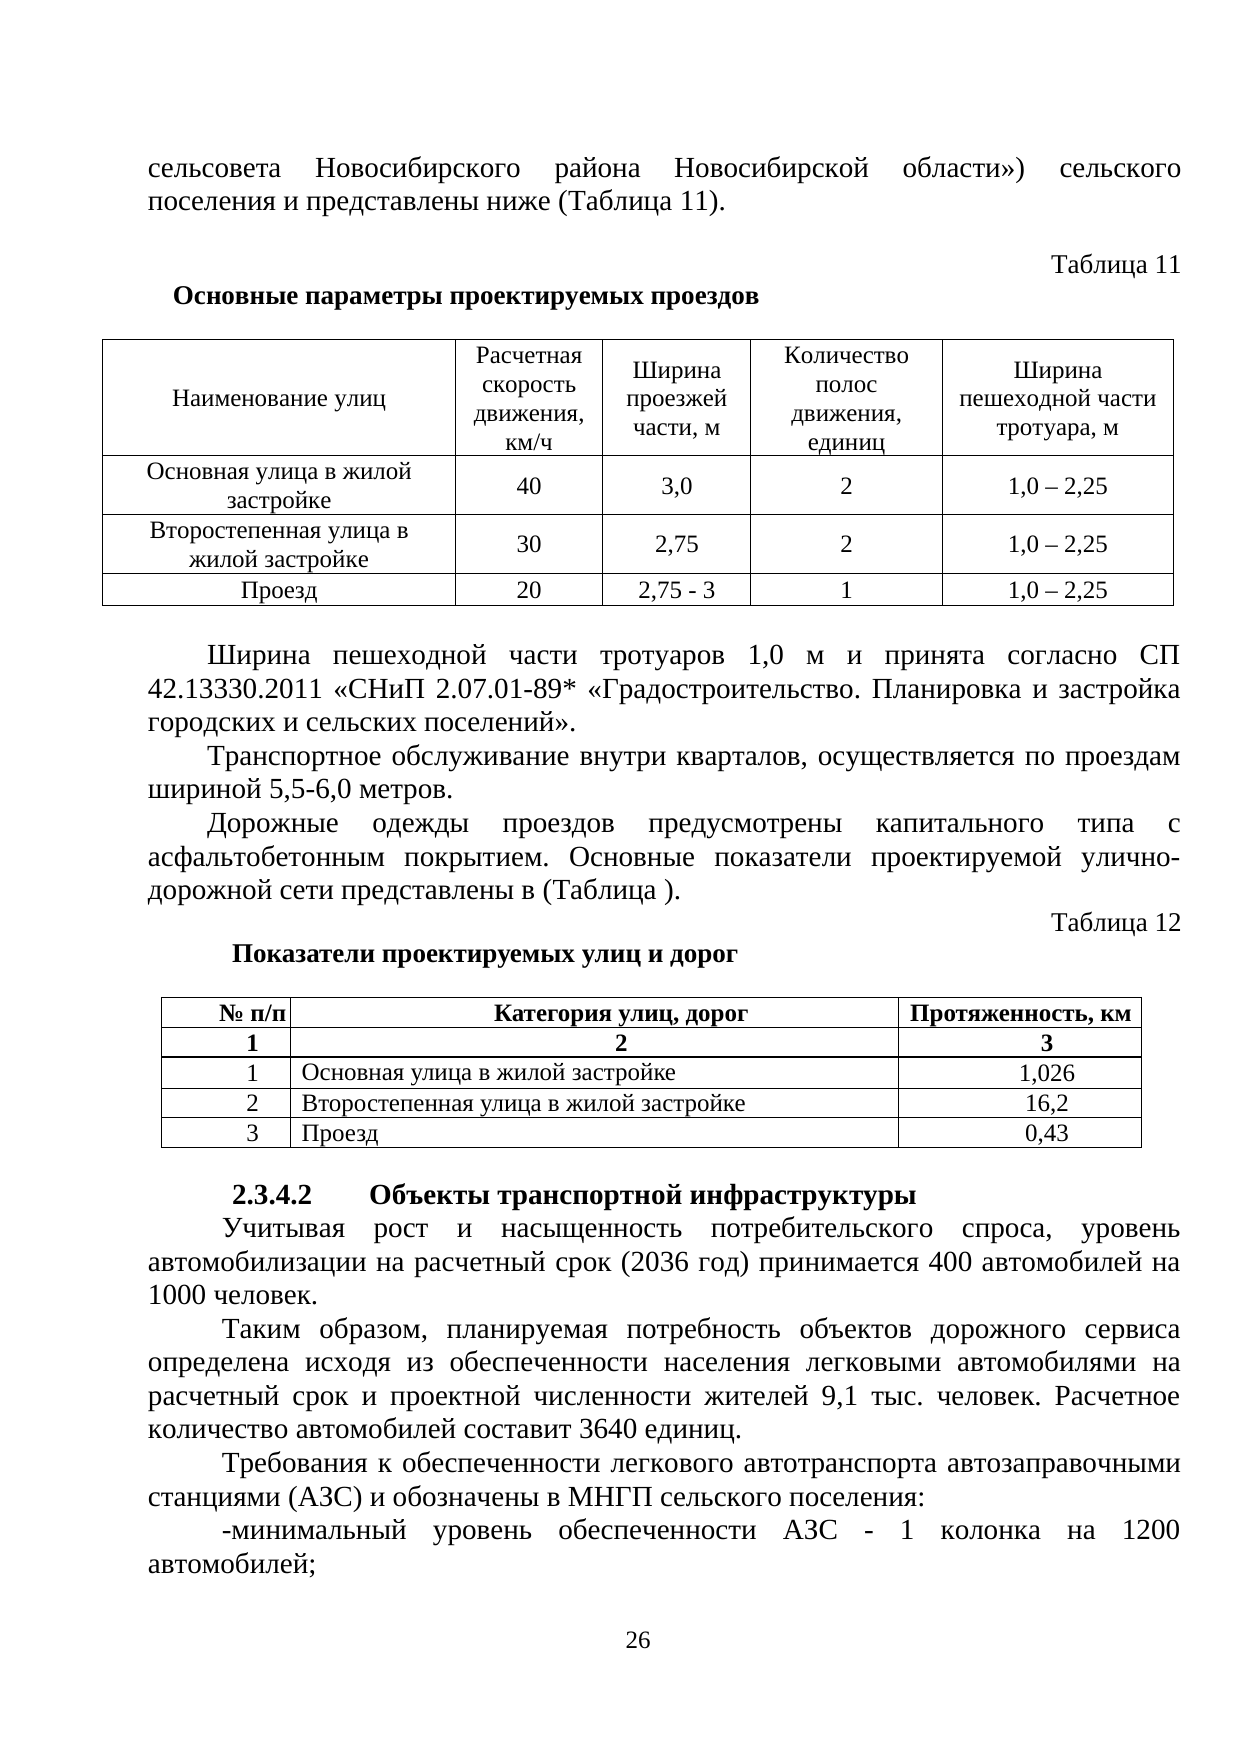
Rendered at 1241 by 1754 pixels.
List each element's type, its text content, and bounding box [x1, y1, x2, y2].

subtitle Объекты транспортной инфраструктуры [232, 1177, 1181, 1210]
table_cell 1,0 – 2,25 [943, 456, 1173, 514]
table_cell 0,43 [899, 1118, 1141, 1147]
text Основные параметры проектируемых проездов [173, 279, 1181, 311]
table_cell 30 [456, 515, 602, 572]
table_cell 1 [162, 1028, 290, 1056]
table_header Количество полос движения, единиц [751, 340, 942, 455]
table_cell 3 [899, 1028, 1141, 1056]
text Требования к обеспеченности легкового автотранспорта автозаправочными станциями (АЗС) и обозначены в МНГП сельского поселения: [148, 1445, 1181, 1512]
text Показатели проектируемых улиц и дорог [173, 937, 1181, 968]
table_cell 3 [162, 1118, 290, 1147]
table_cell 20 [456, 574, 602, 605]
table_cell Основная улица в жилой застройке [291, 1058, 898, 1087]
table_header Категория улиц, дорог [291, 998, 898, 1027]
text Транспортное обслуживание внутри кварталов, осуществляется по проездам шириной 5,5-6,0 метров. [148, 738, 1181, 805]
table_header Ширина проезжей части, м [603, 340, 750, 455]
table_cell 2 [162, 1089, 290, 1117]
table_cell 2 [291, 1028, 898, 1056]
table_cell Второстепенная улица в жилой застройке [103, 515, 455, 572]
table_cell 1,0 – 2,25 [943, 574, 1173, 605]
table_cell 1,026 [899, 1058, 1141, 1087]
text -минимальный уровень обеспеченности АЗС - 1 колонка на 1200 автомобилей; [148, 1512, 1181, 1579]
table_cell 40 [456, 456, 602, 514]
table_cell 2 [751, 456, 942, 514]
table_cell 1,0 – 2,25 [943, 515, 1173, 572]
table_cell 1 [162, 1058, 290, 1087]
table_cell 3,0 [603, 456, 750, 514]
table_cell 2,75 - 3 [603, 574, 750, 605]
text Учитывая рост и насыщенность потребительского спроса, уровень автомобилизации на расчетный срок (2036 год) принимается 400 автомобилей на 1000 человек. [148, 1210, 1181, 1311]
table_cell Проезд [291, 1118, 898, 1147]
text Ширина пешеходной части тротуаров 1,0 м и принята согласно СП 42.13330.2011 «СНиП 2.07.01-89* «Градостроительство. Планировка и застройка городских и сельских поселений». [148, 637, 1181, 738]
table_cell Основная улица в жилой застройке [103, 456, 455, 514]
table_cell 2,75 [603, 515, 750, 572]
text Таблица 11 [173, 248, 1181, 279]
table_header Расчетная скорость движения, км/ч [456, 340, 602, 455]
table_cell Проезд [103, 574, 455, 605]
table_cell 1 [751, 574, 942, 605]
table_cell Второстепенная улица в жилой застройке [291, 1089, 898, 1117]
table_header Ширина пешеходной части тротуара, м [943, 340, 1173, 455]
table_cell 16,2 [899, 1089, 1141, 1117]
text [148, 150, 1181, 217]
table_cell 2 [751, 515, 942, 572]
table_header Наименование улиц [103, 340, 455, 455]
table_header № п/п [162, 998, 290, 1027]
table_header Протяженность, км [899, 998, 1141, 1027]
text Таблица 12 [173, 906, 1181, 937]
text Таким образом, планируемая потребность объектов дорожного сервиса определена исходя из обеспеченности населения легковыми автомобилями на расчетный срок и проектной численности жителей 9,1 тыс. человек. Расчетное количество автомобилей составит 3640 единиц. [148, 1311, 1181, 1445]
text Дорожные одежды проездов предусмотрены капитального типа с асфальтобетонным покрытием. Основные показатели проектируемой улично-дорожной сети представлены в (Таблица ). [148, 805, 1181, 906]
